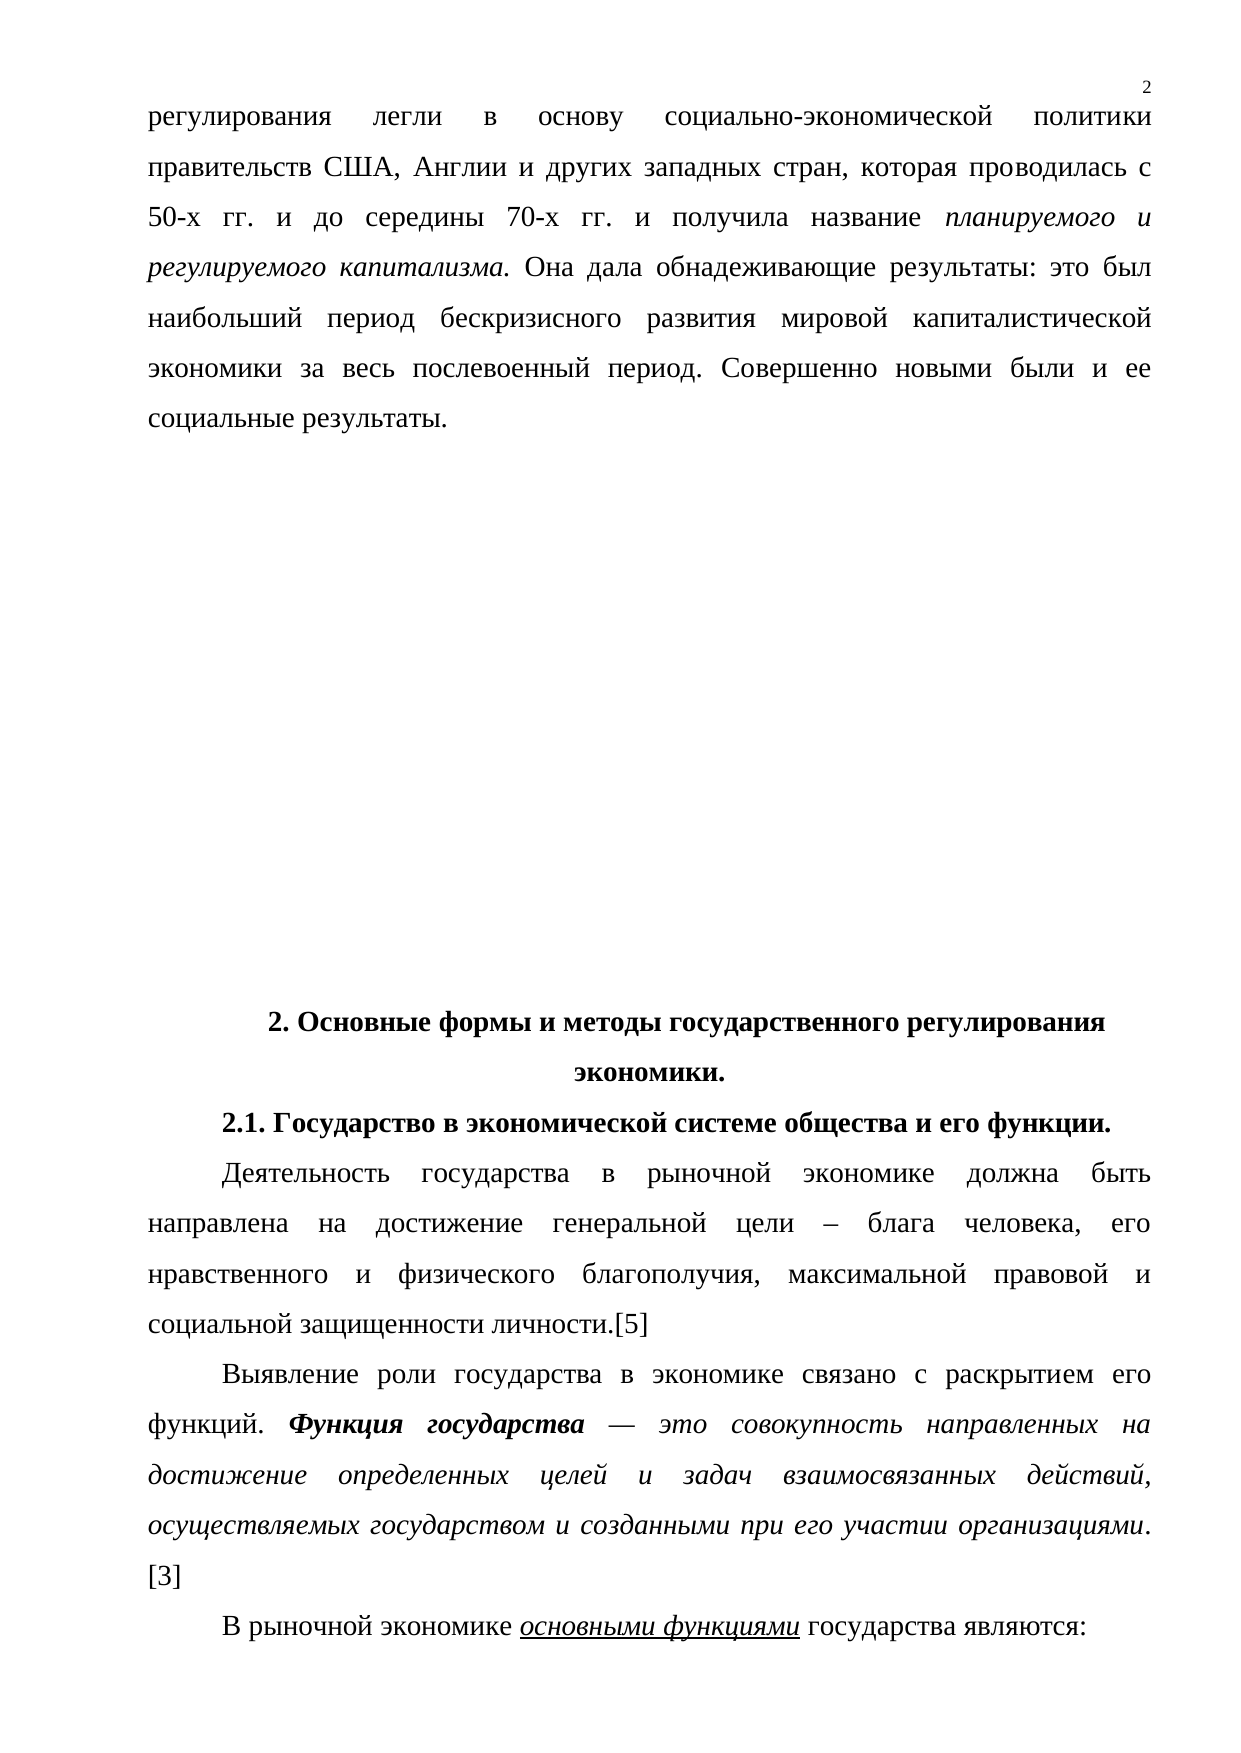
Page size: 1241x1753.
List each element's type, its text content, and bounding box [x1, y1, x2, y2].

text Деятельность государства в рыночной экономике должна быть направлена на достижение генеральной цели – блага человека, его нравственного и физического благополучия, максимальной правовой и социальной защищенности личности.[5] [148, 1155, 1152, 1340]
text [148, 99, 1152, 434]
text 2. Основные формы и методы государственного регулирования экономики. [148, 1004, 1152, 1088]
text В рыночной экономике основными функциями государства являются: [148, 1608, 1152, 1642]
text Выявление роли государства в экономике связано с раскрытием его функций. Функция государства — это совокупность направленных на достижение определенных целей и задач взаимосвязанных действий, осуществляемых государством и созданными при его участии организациями.[3] [148, 1357, 1152, 1591]
text 2.1. Государство в экономической системе общества и его функции. [148, 1105, 1152, 1138]
